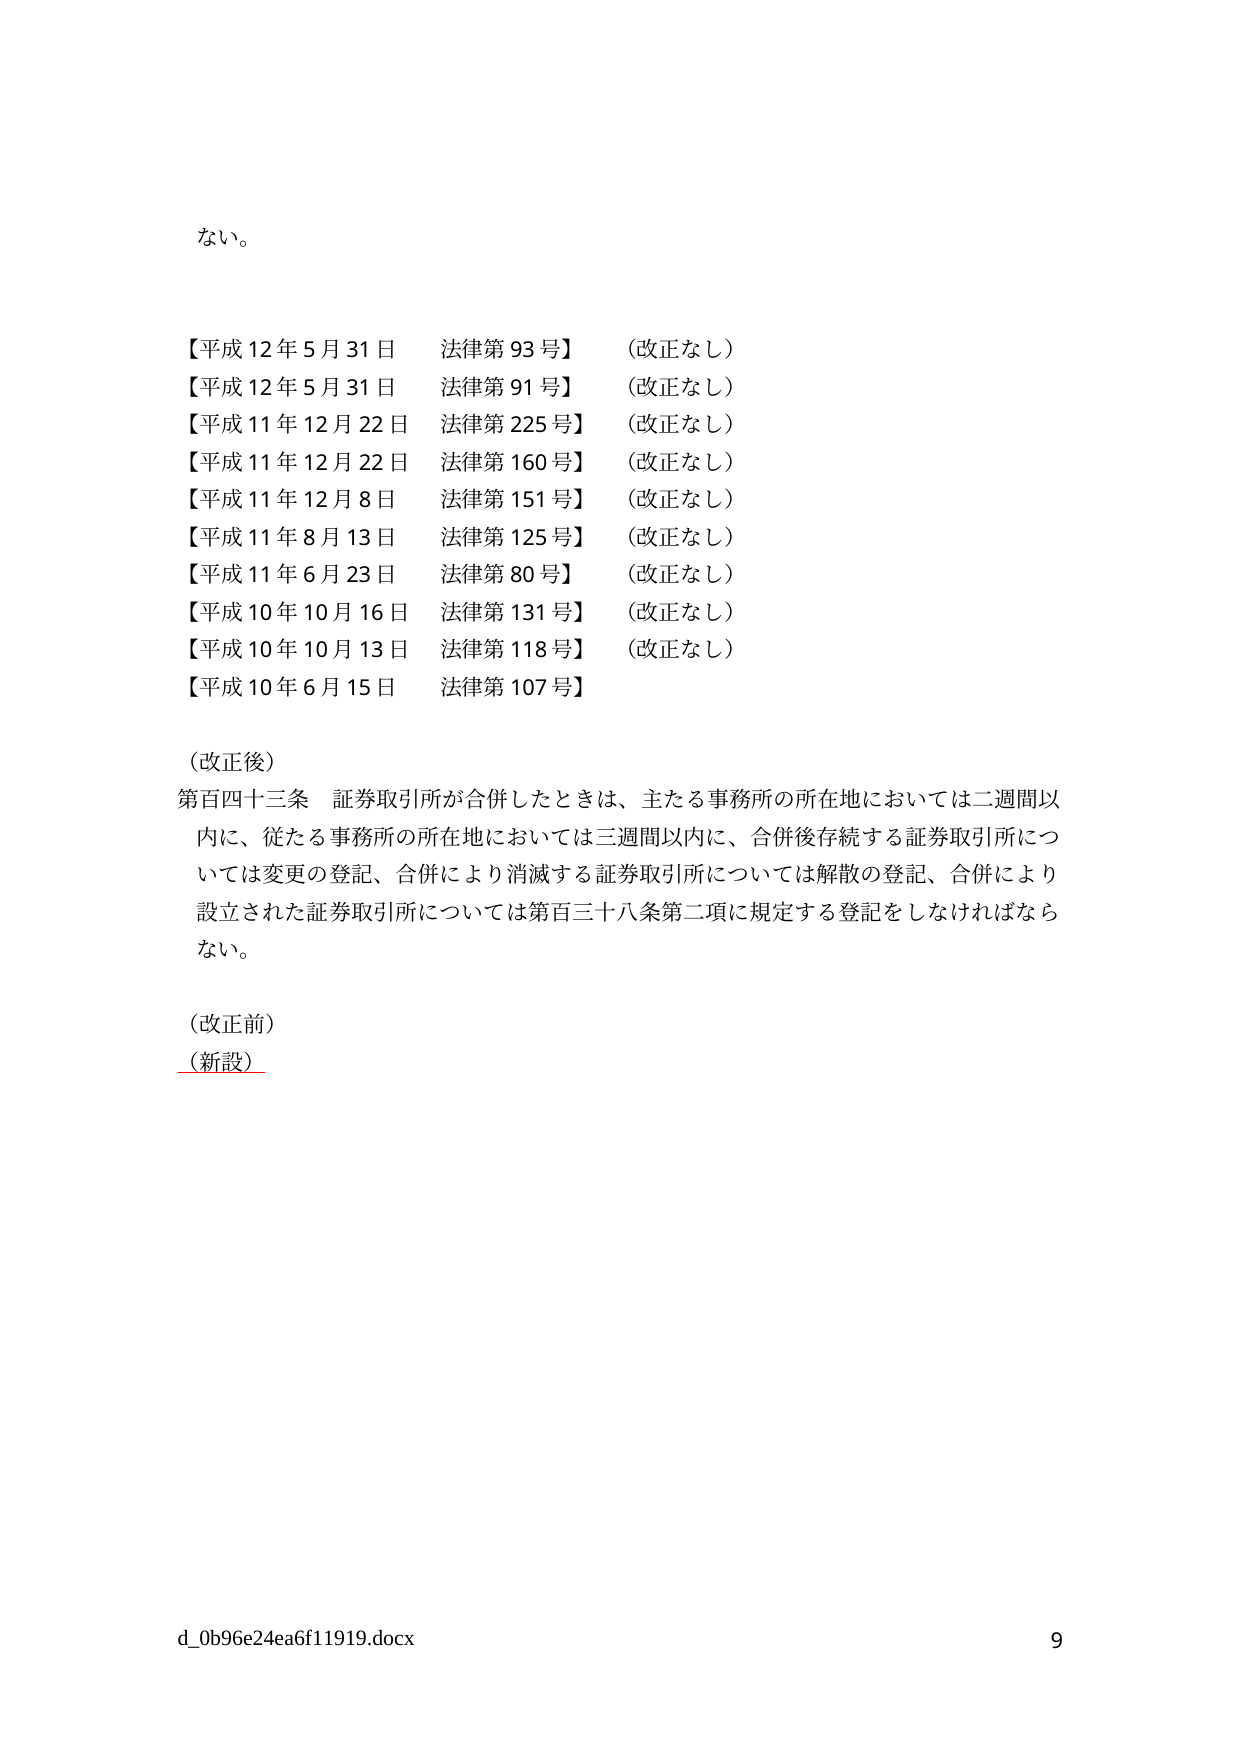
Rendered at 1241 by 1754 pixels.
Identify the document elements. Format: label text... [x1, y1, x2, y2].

text 【平成11年12月8日 法律第151号】 （改正なし） [177, 479, 1063, 517]
text （改正後） [177, 742, 1063, 779]
text 【平成10年10月16日 法律第131号】 （改正なし） [177, 592, 1063, 629]
text （新設） [177, 1042, 1063, 1079]
text 【平成10年10月13日 法律第118号】 （改正なし） [177, 629, 1063, 667]
text 【平成10年6月15日 法律第107号】 [177, 667, 1063, 704]
text 【平成11年12月22日 法律第225号】 （改正なし） [177, 404, 1063, 442]
text 【平成12年5月31日 法律第93号】 （改正なし） [177, 329, 1063, 367]
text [177, 217, 1063, 254]
text 【平成11年8月13日 法律第125号】 （改正なし） [177, 517, 1063, 554]
text 【平成11年6月23日 法律第80号】 （改正なし） [177, 554, 1063, 592]
text （改正前） [177, 1004, 1063, 1042]
text 【平成12年5月31日 法律第91号】 （改正なし） [177, 367, 1063, 404]
text 【平成11年12月22日 法律第160号】 （改正なし） [177, 442, 1063, 479]
